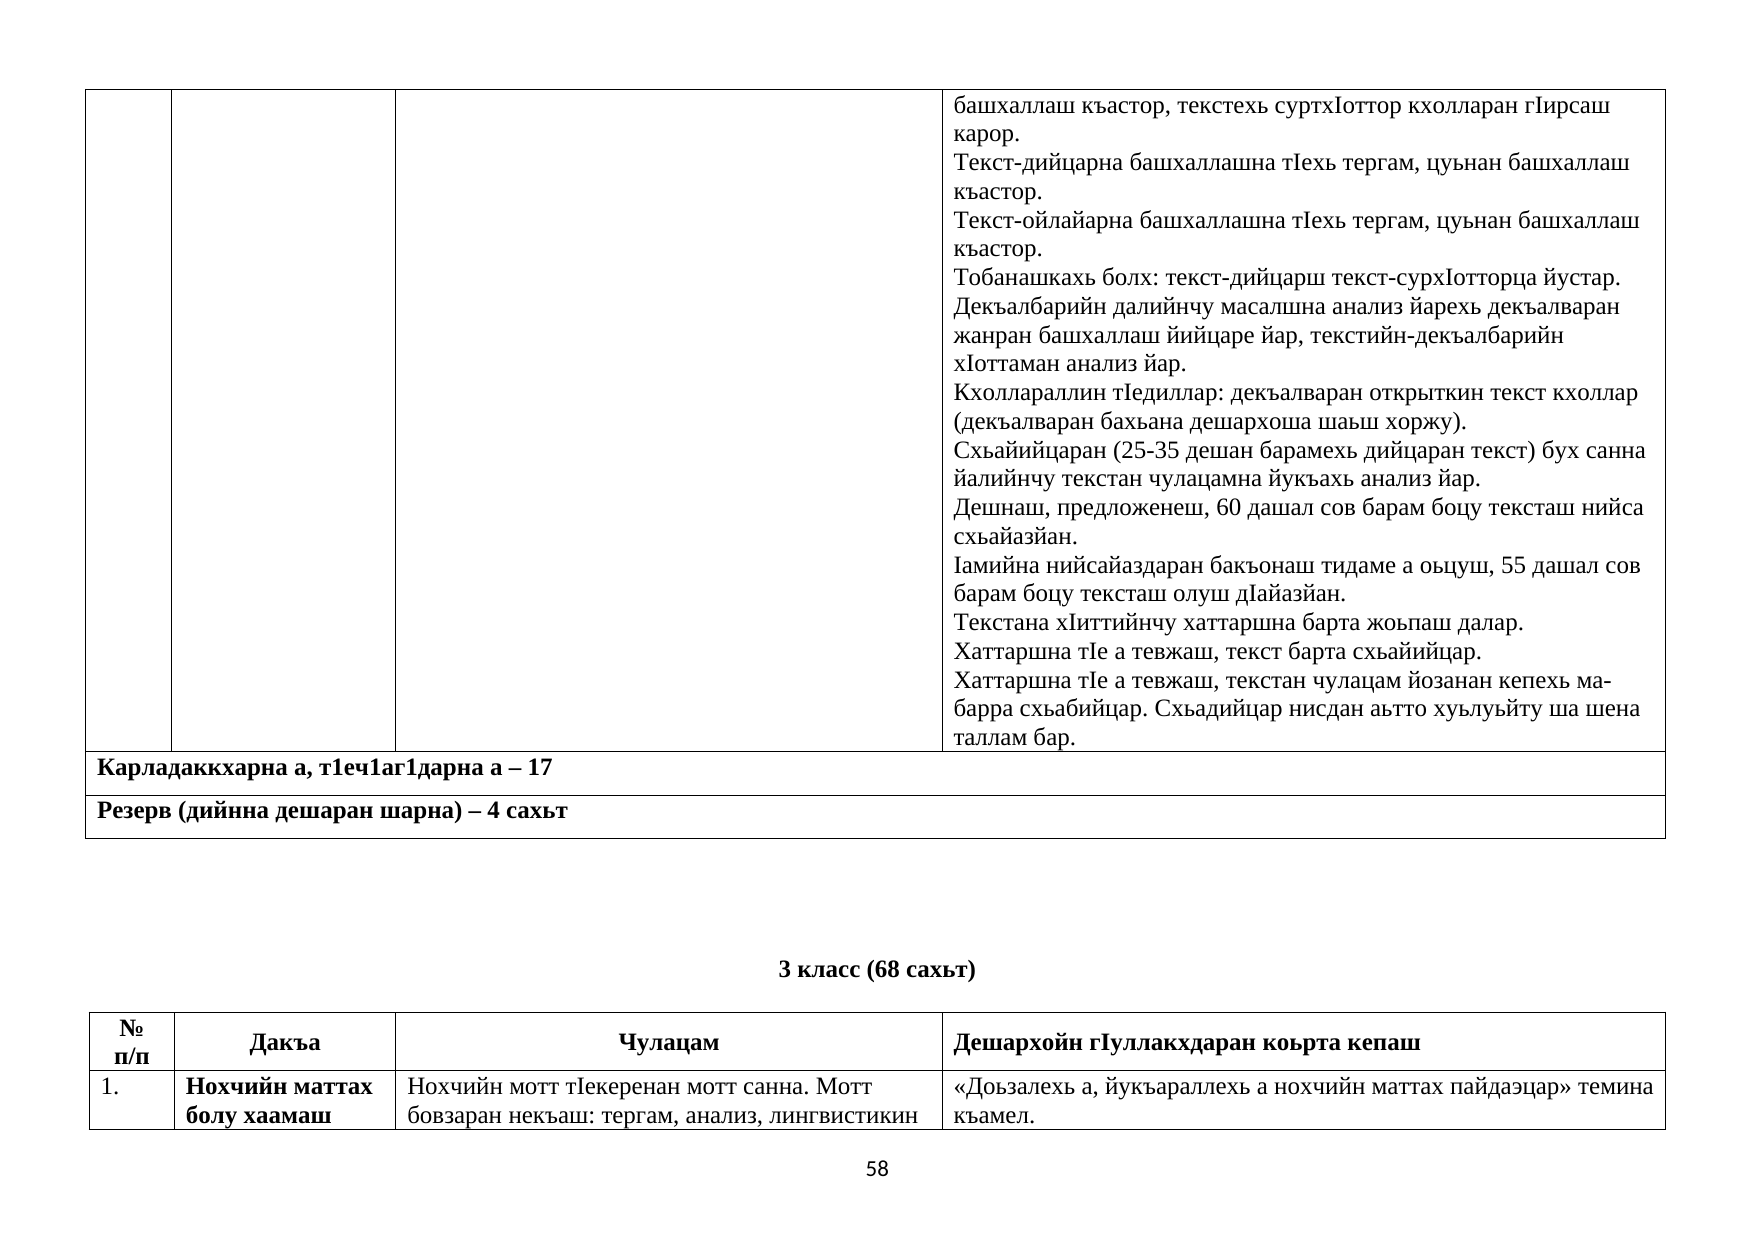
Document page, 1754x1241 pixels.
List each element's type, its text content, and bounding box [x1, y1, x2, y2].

text 3 класс (68 сахьт) [89, 954, 1665, 983]
table_header Чулацам [396, 1013, 942, 1070]
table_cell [175, 1071, 395, 1129]
table_header Дешархойн гӀуллакхдаран коьрта кепаш [943, 1013, 1665, 1070]
table_cell Карладаккхарна а, т1еч1аг1дарна а – 17 [86, 752, 1665, 794]
table_header Дакъа [175, 1013, 395, 1070]
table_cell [943, 90, 1665, 751]
table_header № п/п [90, 1013, 174, 1070]
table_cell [396, 1071, 942, 1129]
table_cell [396, 90, 942, 751]
table_cell 1. [90, 1071, 174, 1129]
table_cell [943, 1071, 1665, 1129]
table_cell Резерв (дийнна дешаран шарна) – 4 сахьт [86, 796, 1665, 838]
